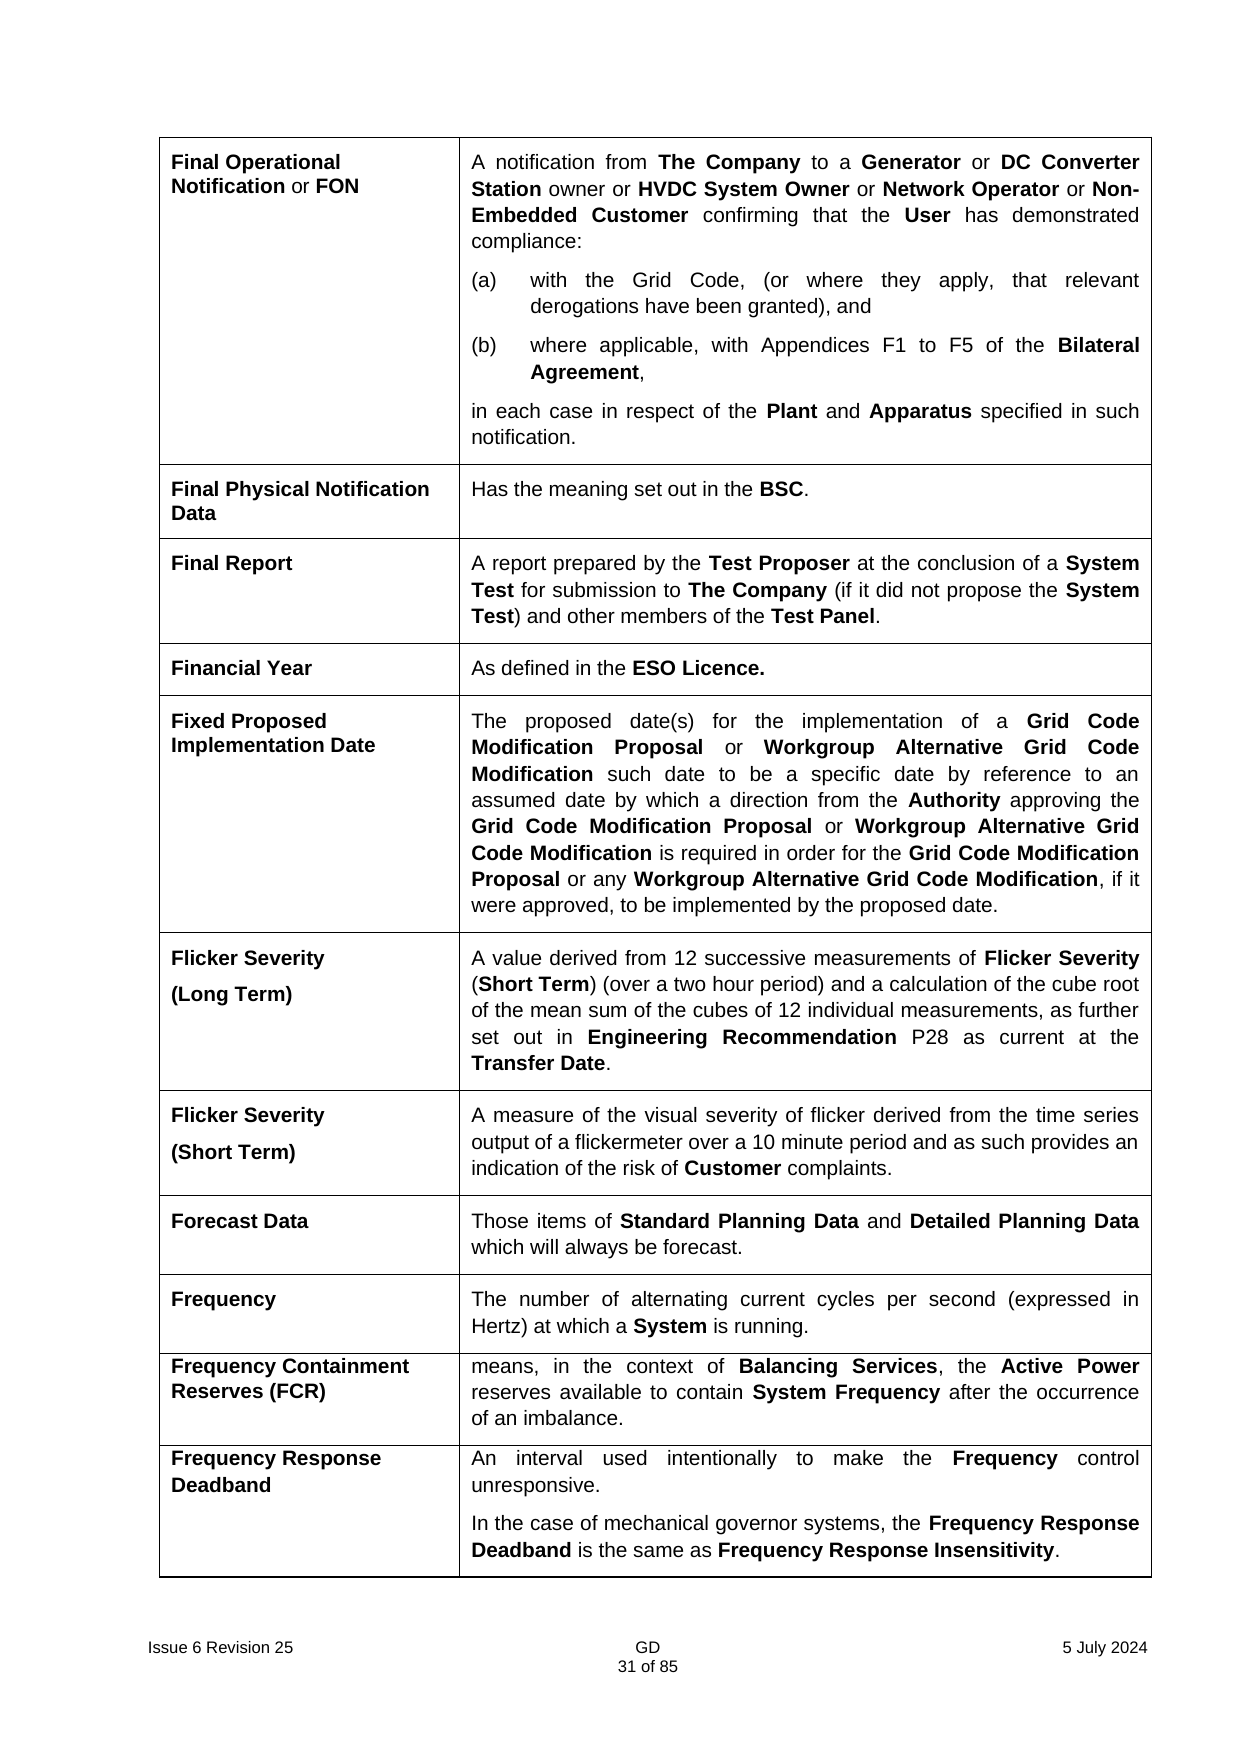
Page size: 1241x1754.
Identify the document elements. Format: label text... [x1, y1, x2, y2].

table_cell Final Operational Notification or FON [160, 138, 459, 464]
table_cell Financial Year [160, 644, 459, 695]
table_cell Flicker Severity (Short Term) [160, 1091, 459, 1195]
table_cell Forecast Data [160, 1196, 459, 1274]
table_cell Final Report [160, 539, 459, 643]
table_cell Frequency [160, 1275, 459, 1352]
table_cell Those items of Standard Planning Data and Detailed Planning Data which will always be forecast. [460, 1196, 1151, 1274]
table_cell As defined in the ESO Licence. [460, 644, 1151, 695]
table_cell Frequency Containment Reserves (FCR) [160, 1354, 459, 1445]
table_cell Flicker Severity (Long Term) [160, 933, 459, 1090]
table_cell A report prepared by the Test Proposer at the conclusion of a System Test for submission to The Company (if it did not propose the System Test) and other members of the Test Panel. [460, 539, 1151, 643]
table_cell A notification from The Company to a Generator or DC Converter Station owner or HVDC System Owner or Network Operator or Non-Embedded Customer confirming that the User has demonstrated compliance: (a) with the Grid Code, (or where they apply, that relevant derogations have been granted), and (b) where applicable, with Appendices F1 to F5 of the Bilateral Agreement, in each case in respect of the Plant and Apparatus specified in such notification. [460, 138, 1151, 464]
table_cell An interval used intentionally to make the Frequency control unresponsive. In the case of mechanical governor systems, the Frequency Response Deadband is the same as Frequency Response Insensitivity. [460, 1446, 1151, 1576]
table_cell A measure of the visual severity of flicker derived from the time series output of a flickermeter over a 10 minute period and as such provides an indication of the risk of Customer complaints. [460, 1091, 1151, 1195]
table_cell The number of alternating current cycles per second (expressed in Hertz) at which a System is running. [460, 1275, 1151, 1352]
table_cell Final Physical Notification Data [160, 465, 459, 538]
table_cell means, in the context of Balancing Services, the Active Power reserves available to contain System Frequency after the occurrence of an imbalance. [460, 1354, 1151, 1445]
table_cell Has the meaning set out in the BSC. [460, 465, 1151, 538]
table_cell A value derived from 12 successive measurements of Flicker Severity (Short Term) (over a two hour period) and a calculation of the cube root of the mean sum of the cubes of 12 individual measurements, as further set out in Engineering Recommendation P28 as current at the Transfer Date. [460, 933, 1151, 1090]
table_cell Frequency Response Deadband [160, 1446, 459, 1576]
table_cell The proposed date(s) for the implementation of a Grid Code Modification Proposal or Workgroup Alternative Grid Code Modification such date to be a specific date by reference to an assumed date by which a direction from the Authority approving the Grid Code Modification Proposal or Workgroup Alternative Grid Code Modification is required in order for the Grid Code Modification Proposal or any Workgroup Alternative Grid Code Modification, if it were approved, to be implemented by the proposed date. [460, 696, 1151, 932]
table_cell Fixed Proposed Implementation Date [160, 696, 459, 932]
